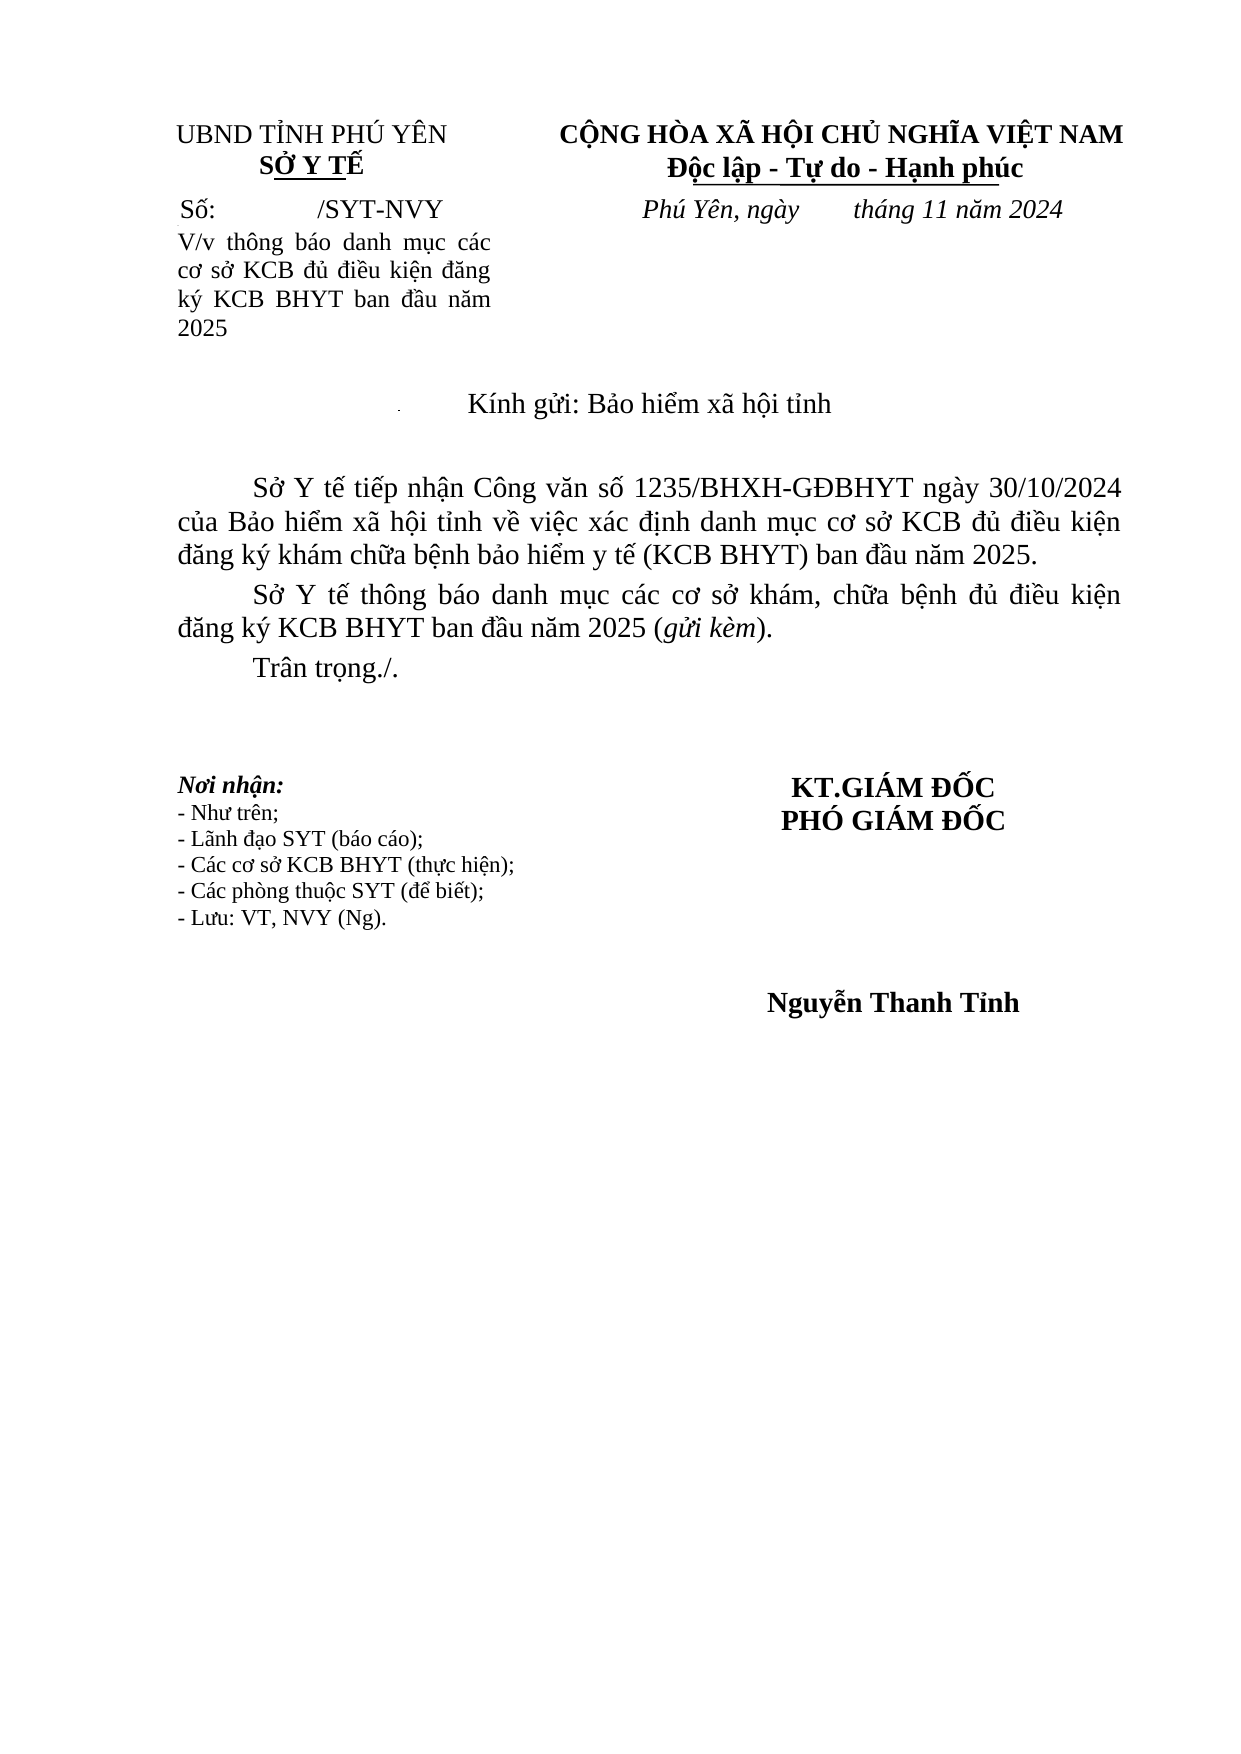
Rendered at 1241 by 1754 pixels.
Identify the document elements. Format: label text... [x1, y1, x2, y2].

text Trân trọng./. [177, 650, 1122, 684]
text Sở Y tế tiếp nhận Công văn số 1235/BHXH-GĐBHYT ngày 30/10/2024 của Bảo hiểm xã hội tỉnh về việc xác định danh mục cơ sở KCB đủ điều kiện đăng ký khám chữa bệnh bảo hiểm y tế (KCB BHYT) ban đầu năm 2025. [177, 470, 1122, 571]
text Sở Y tế thông báo danh mục các cơ sở khám, chữa bệnh đủ điều kiện đăng ký KCB BHYT ban đầu năm 2025 (gửi kèm). [177, 577, 1122, 644]
table_header Nơi nhận: - Như trên; - Lãnh đạo SYT (báo cáo); - Các cơ sở KCB BHYT (thực hiện); - Các phòng thuộc SYT (để biết); - Lưu: VT, NVY (Ng). [166, 770, 664, 1019]
table_cell Số: /SYT-NVY [121, 184, 502, 224]
table_header CỘNG HÒA XÃ HỘI CHỦ NGHĨA VIỆT NAM Độc lập - Tự do - Hạnh phúc [502, 118, 1181, 184]
text Kính gửi: Bảo hiểm xã hội tỉnh [177, 386, 1122, 420]
table_header V/v thông báo danh mục các cơ sở KCB đủ điều kiện đăng ký KCB BHYT ban đầu năm 2025 [166, 227, 502, 342]
table_cell Phú Yên, ngày tháng 11 năm 2024 [502, 184, 1181, 224]
table_header KT.GIÁM ĐỐC PHÓ GIÁM ĐỐC Nguyễn Thanh Tỉnh [665, 770, 1122, 1019]
table_header UBND TỈNH PHÚ YÊN SỞ Y TẾ [121, 118, 502, 184]
